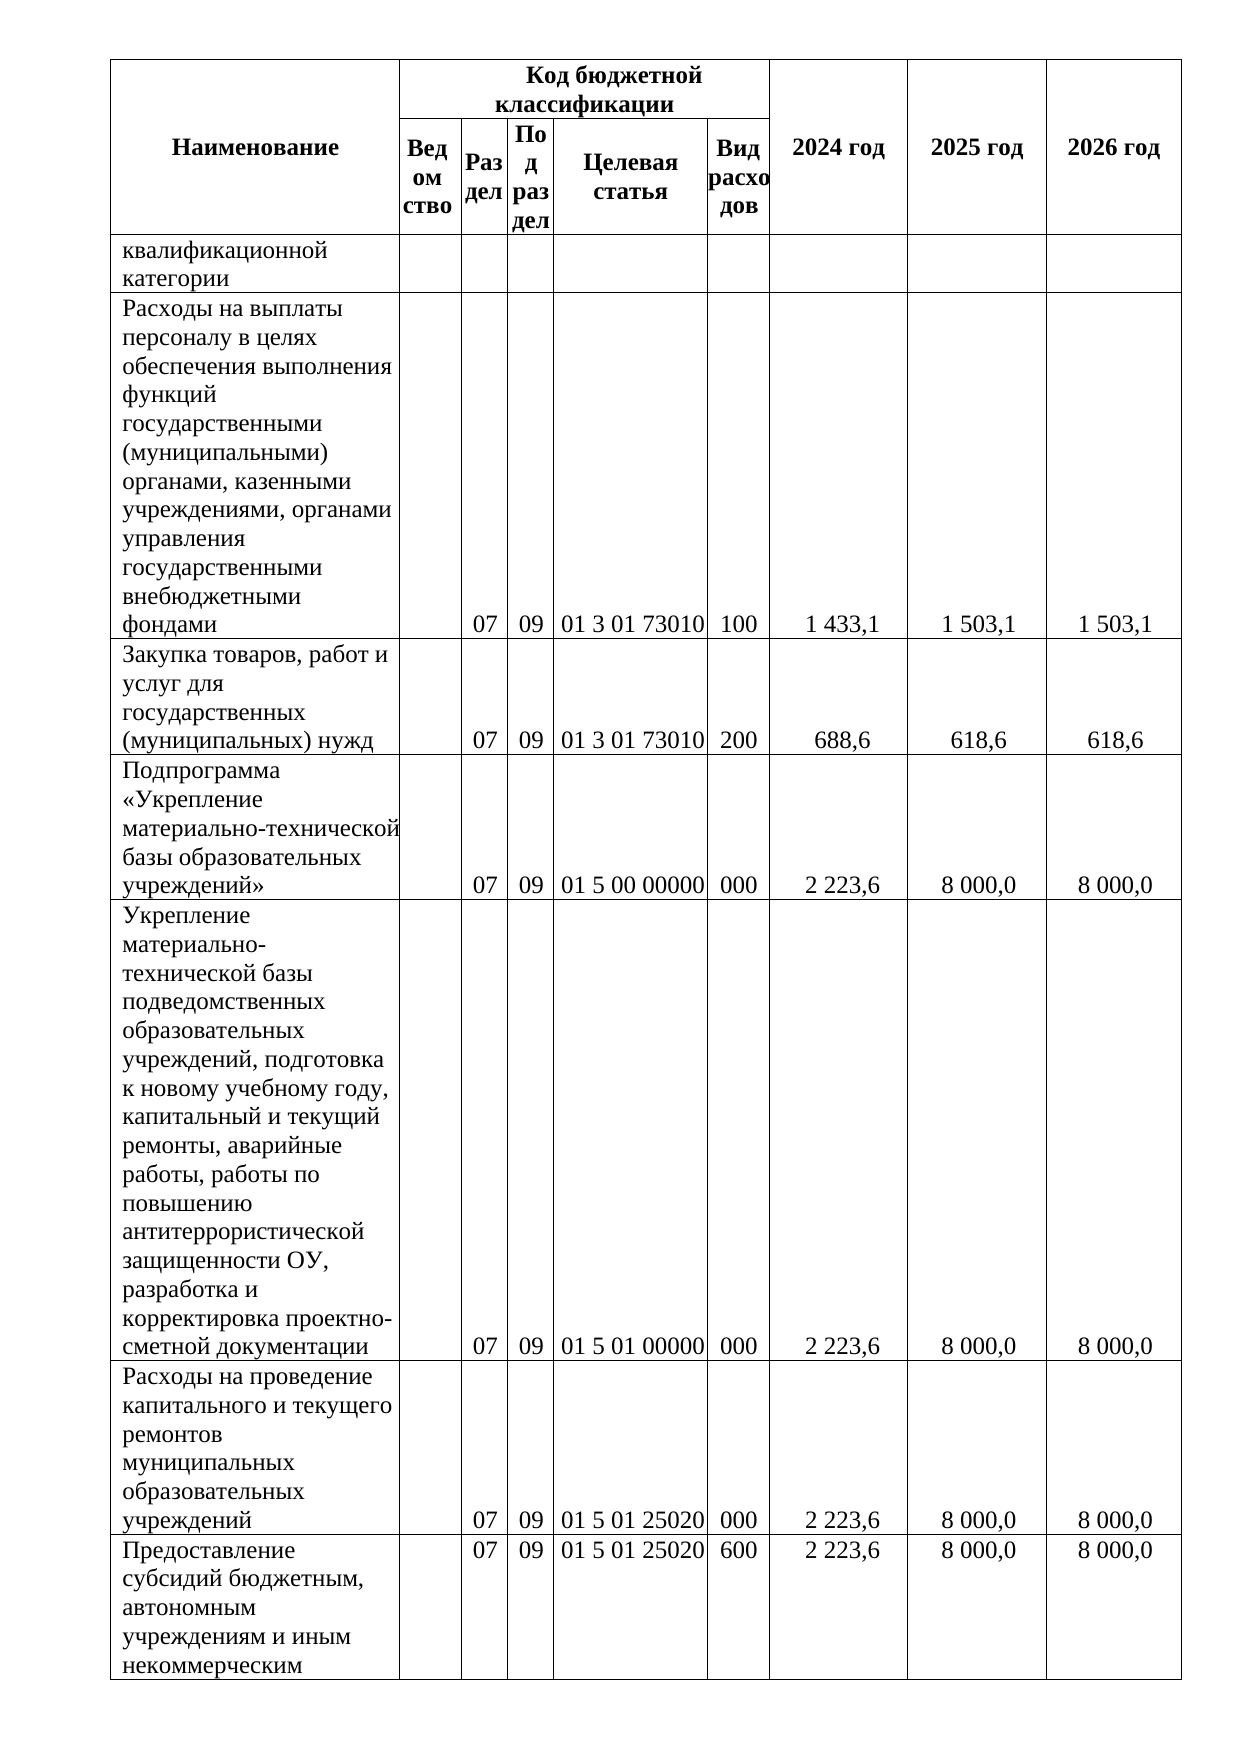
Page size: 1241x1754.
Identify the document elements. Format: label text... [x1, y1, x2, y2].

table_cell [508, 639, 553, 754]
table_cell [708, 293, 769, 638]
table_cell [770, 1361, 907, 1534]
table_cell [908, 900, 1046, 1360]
table_cell Ведом ство [400, 119, 461, 234]
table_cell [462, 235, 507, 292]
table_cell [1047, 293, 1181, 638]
table_cell Раз дел [462, 119, 507, 234]
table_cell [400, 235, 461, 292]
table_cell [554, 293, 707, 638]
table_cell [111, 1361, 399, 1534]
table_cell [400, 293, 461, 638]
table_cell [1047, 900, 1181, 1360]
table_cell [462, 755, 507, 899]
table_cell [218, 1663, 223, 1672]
table_cell Целевая статья [554, 119, 707, 234]
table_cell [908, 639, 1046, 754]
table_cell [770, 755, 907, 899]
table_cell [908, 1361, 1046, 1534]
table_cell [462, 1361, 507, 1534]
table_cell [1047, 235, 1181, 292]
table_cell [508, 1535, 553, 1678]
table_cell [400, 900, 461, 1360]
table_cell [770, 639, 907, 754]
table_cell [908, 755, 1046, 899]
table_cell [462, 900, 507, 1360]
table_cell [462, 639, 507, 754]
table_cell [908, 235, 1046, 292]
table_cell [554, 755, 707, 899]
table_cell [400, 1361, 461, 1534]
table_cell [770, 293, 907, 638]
table_header Код бюджетной классификации [400, 60, 769, 118]
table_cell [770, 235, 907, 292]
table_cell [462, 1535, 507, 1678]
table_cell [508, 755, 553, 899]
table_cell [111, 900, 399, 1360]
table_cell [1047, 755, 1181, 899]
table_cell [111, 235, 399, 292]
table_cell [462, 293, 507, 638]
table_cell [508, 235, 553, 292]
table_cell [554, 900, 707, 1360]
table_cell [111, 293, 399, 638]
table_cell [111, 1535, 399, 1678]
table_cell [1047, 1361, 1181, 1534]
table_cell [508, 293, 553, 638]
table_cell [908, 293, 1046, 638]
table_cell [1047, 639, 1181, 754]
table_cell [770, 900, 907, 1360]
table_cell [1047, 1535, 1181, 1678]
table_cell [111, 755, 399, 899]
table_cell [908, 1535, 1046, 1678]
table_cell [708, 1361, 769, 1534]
table_header 2026 год [1047, 60, 1181, 234]
table_cell Под раз дел [508, 119, 553, 234]
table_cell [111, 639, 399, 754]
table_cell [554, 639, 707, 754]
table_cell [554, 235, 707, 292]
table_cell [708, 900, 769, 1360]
table_cell Вид расходов [708, 119, 769, 234]
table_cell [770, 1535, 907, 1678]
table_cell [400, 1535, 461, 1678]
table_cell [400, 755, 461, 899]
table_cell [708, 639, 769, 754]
table_header 2025 год [908, 60, 1046, 234]
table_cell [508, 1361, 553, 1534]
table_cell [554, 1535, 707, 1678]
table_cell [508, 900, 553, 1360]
table_header Наименование [111, 60, 399, 234]
table_header 2024 год [770, 60, 907, 234]
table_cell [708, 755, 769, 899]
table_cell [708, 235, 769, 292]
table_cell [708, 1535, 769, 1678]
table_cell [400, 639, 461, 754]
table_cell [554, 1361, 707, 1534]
